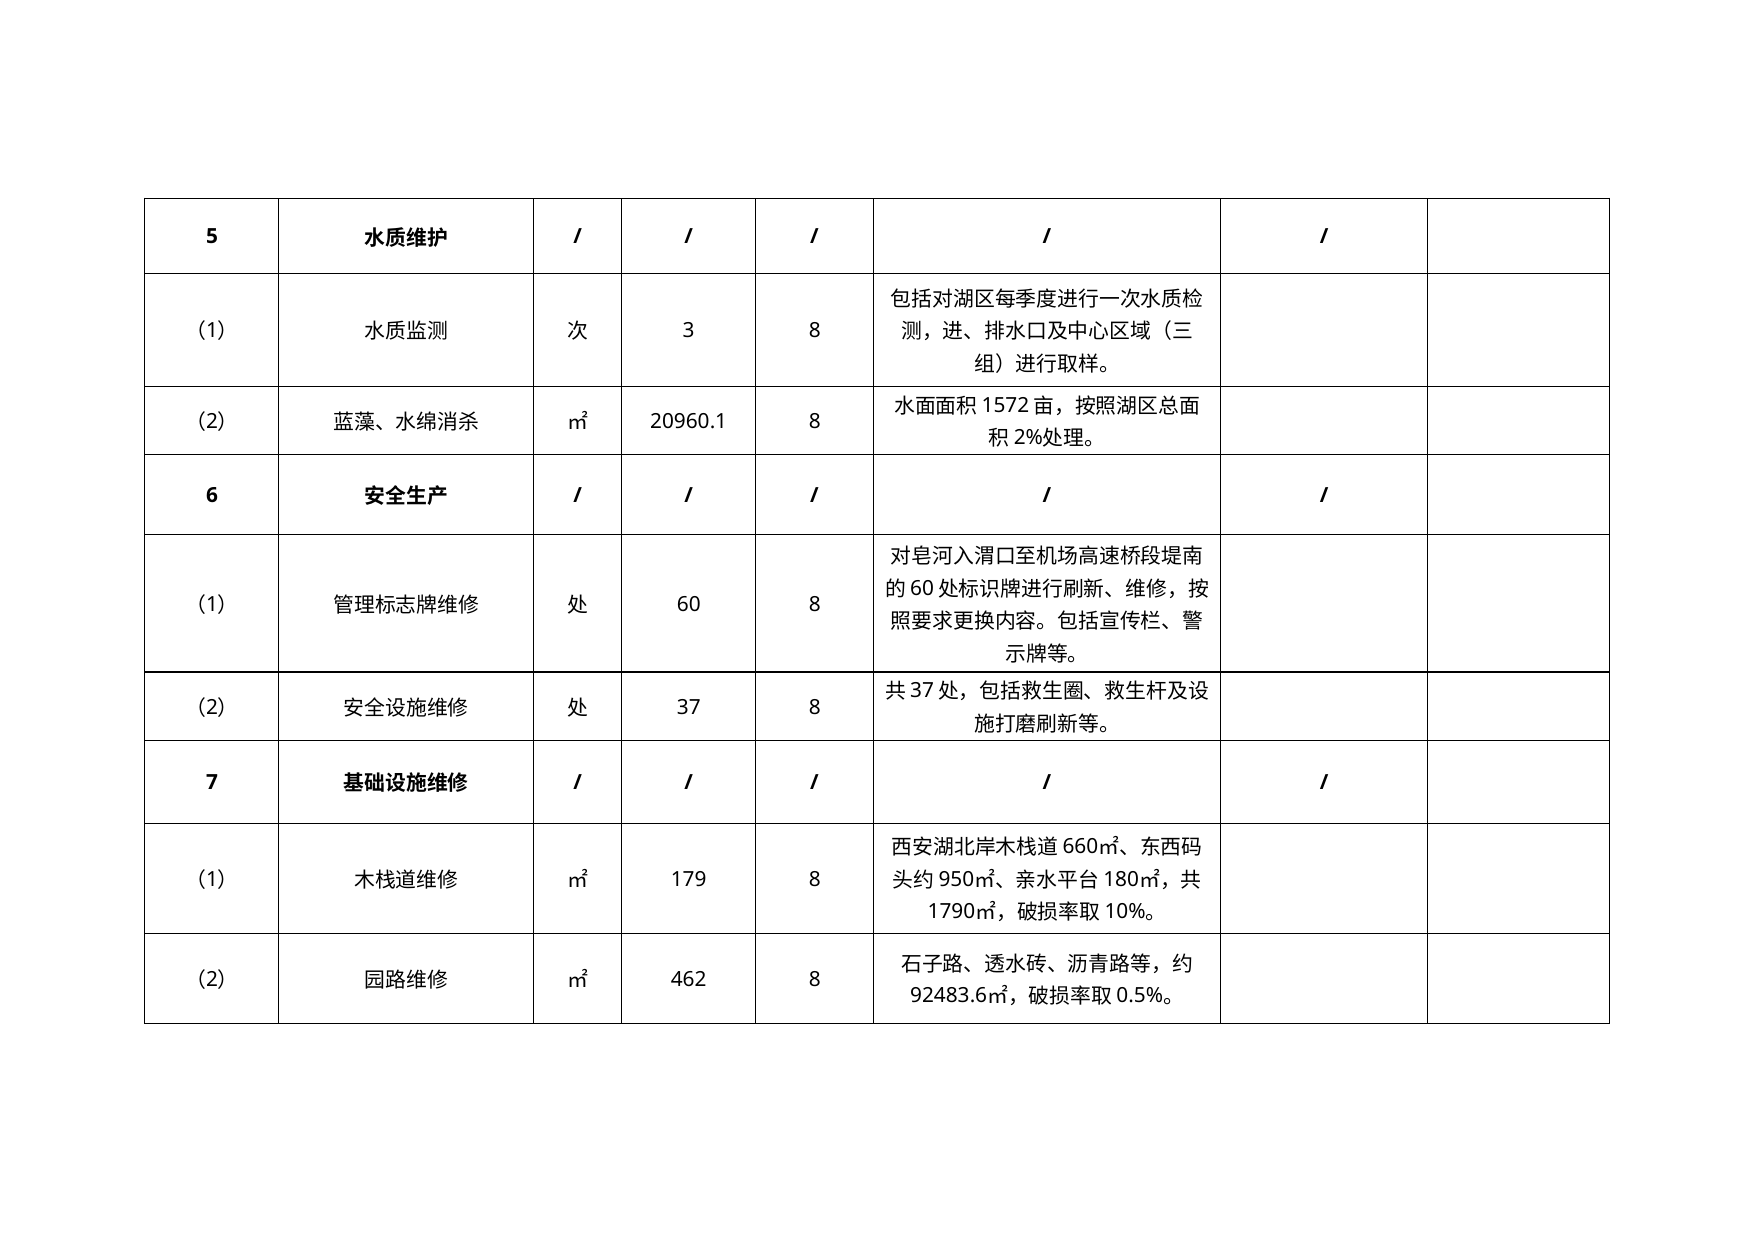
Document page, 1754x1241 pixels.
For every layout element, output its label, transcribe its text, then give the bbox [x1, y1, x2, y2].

table_cell / [756, 741, 873, 823]
table_cell / [534, 199, 621, 273]
table_cell [1221, 274, 1427, 386]
table_cell 水质维护 [279, 199, 533, 273]
table_cell 462 [622, 934, 755, 1023]
table_cell / [756, 199, 873, 273]
table_cell 园路维修 [279, 934, 533, 1023]
table_cell 包括对湖区每季度进行一次水质检测，进、排水口及中心区域（三组）进行取样。 [874, 274, 1220, 386]
table_cell 5 [145, 199, 278, 273]
table_cell 蓝藻、水绵消杀 [279, 387, 533, 454]
table_cell [1428, 387, 1609, 454]
table_cell 西安湖北岸木栈道660㎡、东西码头约950㎡、亲水平台180㎡，共1790㎡，破损率取10%。 [874, 824, 1220, 932]
table_cell / [874, 741, 1220, 823]
table_cell / [622, 455, 755, 534]
table_cell / [874, 199, 1220, 273]
table_cell 8 [756, 673, 873, 739]
table_cell 管理标志牌维修 [279, 535, 533, 671]
table_cell 基础设施维修 [279, 741, 533, 823]
table_cell ㎡ [534, 387, 621, 454]
table_cell 7 [145, 741, 278, 823]
table_cell [1428, 934, 1609, 1023]
table_cell 8 [756, 535, 873, 671]
table_cell [1221, 673, 1427, 739]
table_cell 6 [145, 455, 278, 534]
table_cell 处 [534, 535, 621, 671]
table_cell 8 [756, 824, 873, 932]
table_cell 8 [756, 934, 873, 1023]
table_cell （2） [145, 673, 278, 739]
table_cell / [534, 455, 621, 534]
table_cell / [874, 455, 1220, 534]
table_cell / [1221, 741, 1427, 823]
table_cell / [1221, 455, 1427, 534]
table_cell 水质监测 [279, 274, 533, 386]
table_cell [1428, 535, 1609, 671]
table_cell [1428, 199, 1609, 273]
table_cell 安全生产 [279, 455, 533, 534]
table_cell 8 [756, 387, 873, 454]
table_cell 石子路、透水砖、沥青路等，约92483.6㎡，破损率取0.5%。 [874, 934, 1220, 1023]
table_cell [1221, 934, 1427, 1023]
table_cell 次 [534, 274, 621, 386]
table_cell 179 [622, 824, 755, 932]
table_cell 共37处，包括救生圈、救生杆及设施打磨刷新等。 [874, 673, 1220, 739]
table_cell 60 [622, 535, 755, 671]
table_cell [1221, 824, 1427, 932]
table_cell / [1221, 199, 1427, 273]
table_cell / [622, 199, 755, 273]
table_cell [1428, 455, 1609, 534]
table_cell [1221, 535, 1427, 671]
table_cell 20960.1 [622, 387, 755, 454]
table_cell 3 [622, 274, 755, 386]
table_cell 8 [756, 274, 873, 386]
table_cell 木栈道维修 [279, 824, 533, 932]
table_cell （1） [145, 274, 278, 386]
table_cell ㎡ [534, 934, 621, 1023]
table_cell （2） [145, 934, 278, 1023]
table_cell [1428, 741, 1609, 823]
table_cell [1428, 673, 1609, 739]
table_cell 安全设施维修 [279, 673, 533, 739]
table_cell ㎡ [534, 824, 621, 932]
table_cell 处 [534, 673, 621, 739]
table_cell / [756, 455, 873, 534]
table_cell （1） [145, 824, 278, 932]
table_cell （1） [145, 535, 278, 671]
table_cell [1221, 387, 1427, 454]
table_cell / [622, 741, 755, 823]
table_cell [1428, 274, 1609, 386]
table_cell 水面面积1572亩，按照湖区总面积2%处理。 [874, 387, 1220, 454]
table_cell （2） [145, 387, 278, 454]
table_cell [1428, 824, 1609, 932]
table_cell 对皂河入渭口至机场高速桥段堤南的60处标识牌进行刷新、维修，按照要求更换内容。包括宣传栏、警示牌等。 [874, 535, 1220, 671]
table_cell 37 [622, 673, 755, 739]
table_cell / [534, 741, 621, 823]
